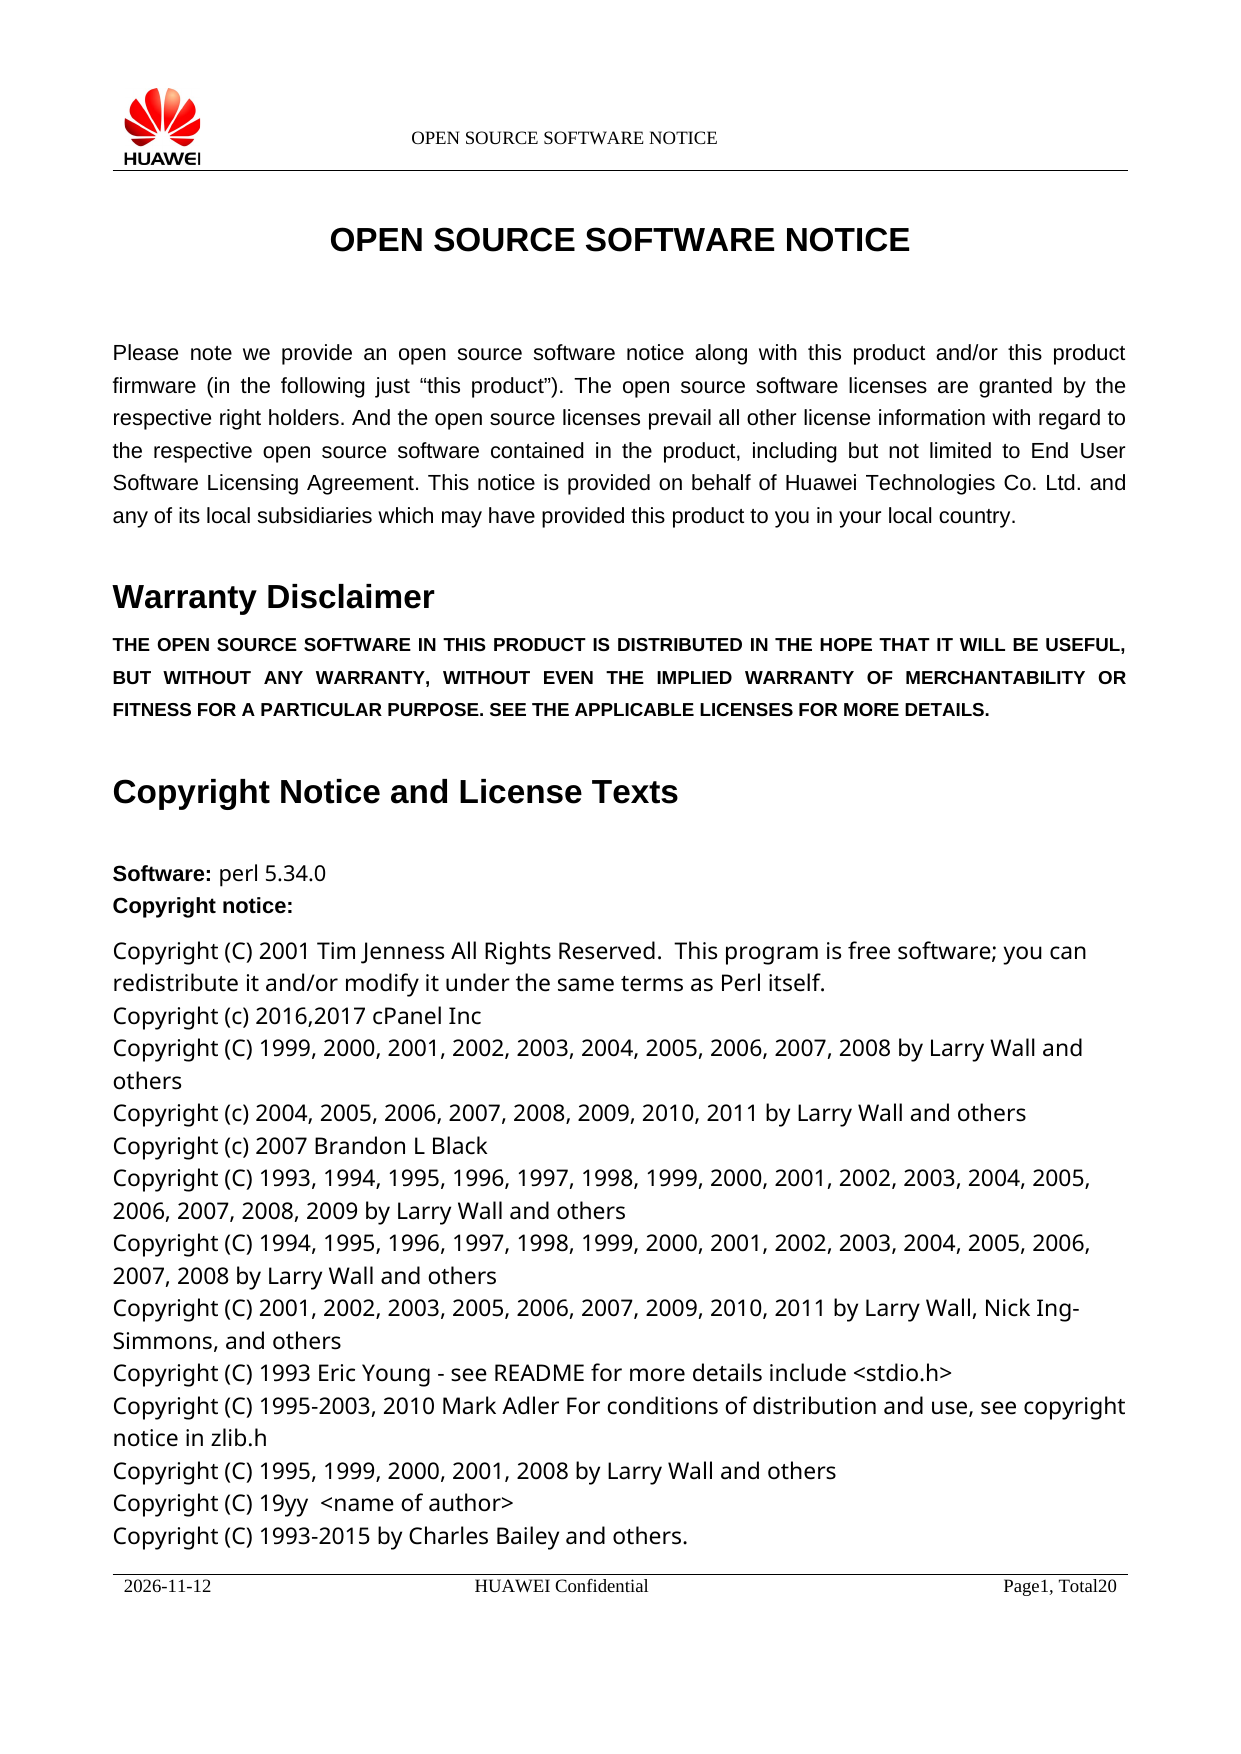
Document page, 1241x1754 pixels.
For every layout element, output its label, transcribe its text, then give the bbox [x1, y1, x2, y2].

text Please note we provide an open source software notice along with this product and/or this product firmware (in the following just “this product”). The open source software licenses are granted by the respective right holders. And the open source licenses prevail all other license information with regard to the respective open source software contained in the product, including but not limited to End User Software Licensing Agreement. This notice is provided on behalf of Huawei Technologies Co. Ltd. and any of its local subsidiaries which may have provided this product to you in your local country. [112, 336, 1128, 531]
text The open source software in this product is distributed in the hope that it will be useful, but WITHOUT ANY WARRANTY, without even the implied warranty of MERCHANTABILITY or FITNESS FOR A PARTICULAR PURPOSE. See the applicable licenses for more details. [112, 629, 1128, 726]
picture [124, 88, 201, 165]
text Copyright Notice and License Texts [112, 759, 1128, 824]
text Copyright notice: [112, 889, 1128, 921]
text OPEN SOURCE SOFTWARE NOTICE [112, 206, 1128, 271]
text Warranty Disclaimer [112, 564, 1128, 629]
title Software: perl 5.34.0 [112, 856, 1128, 889]
